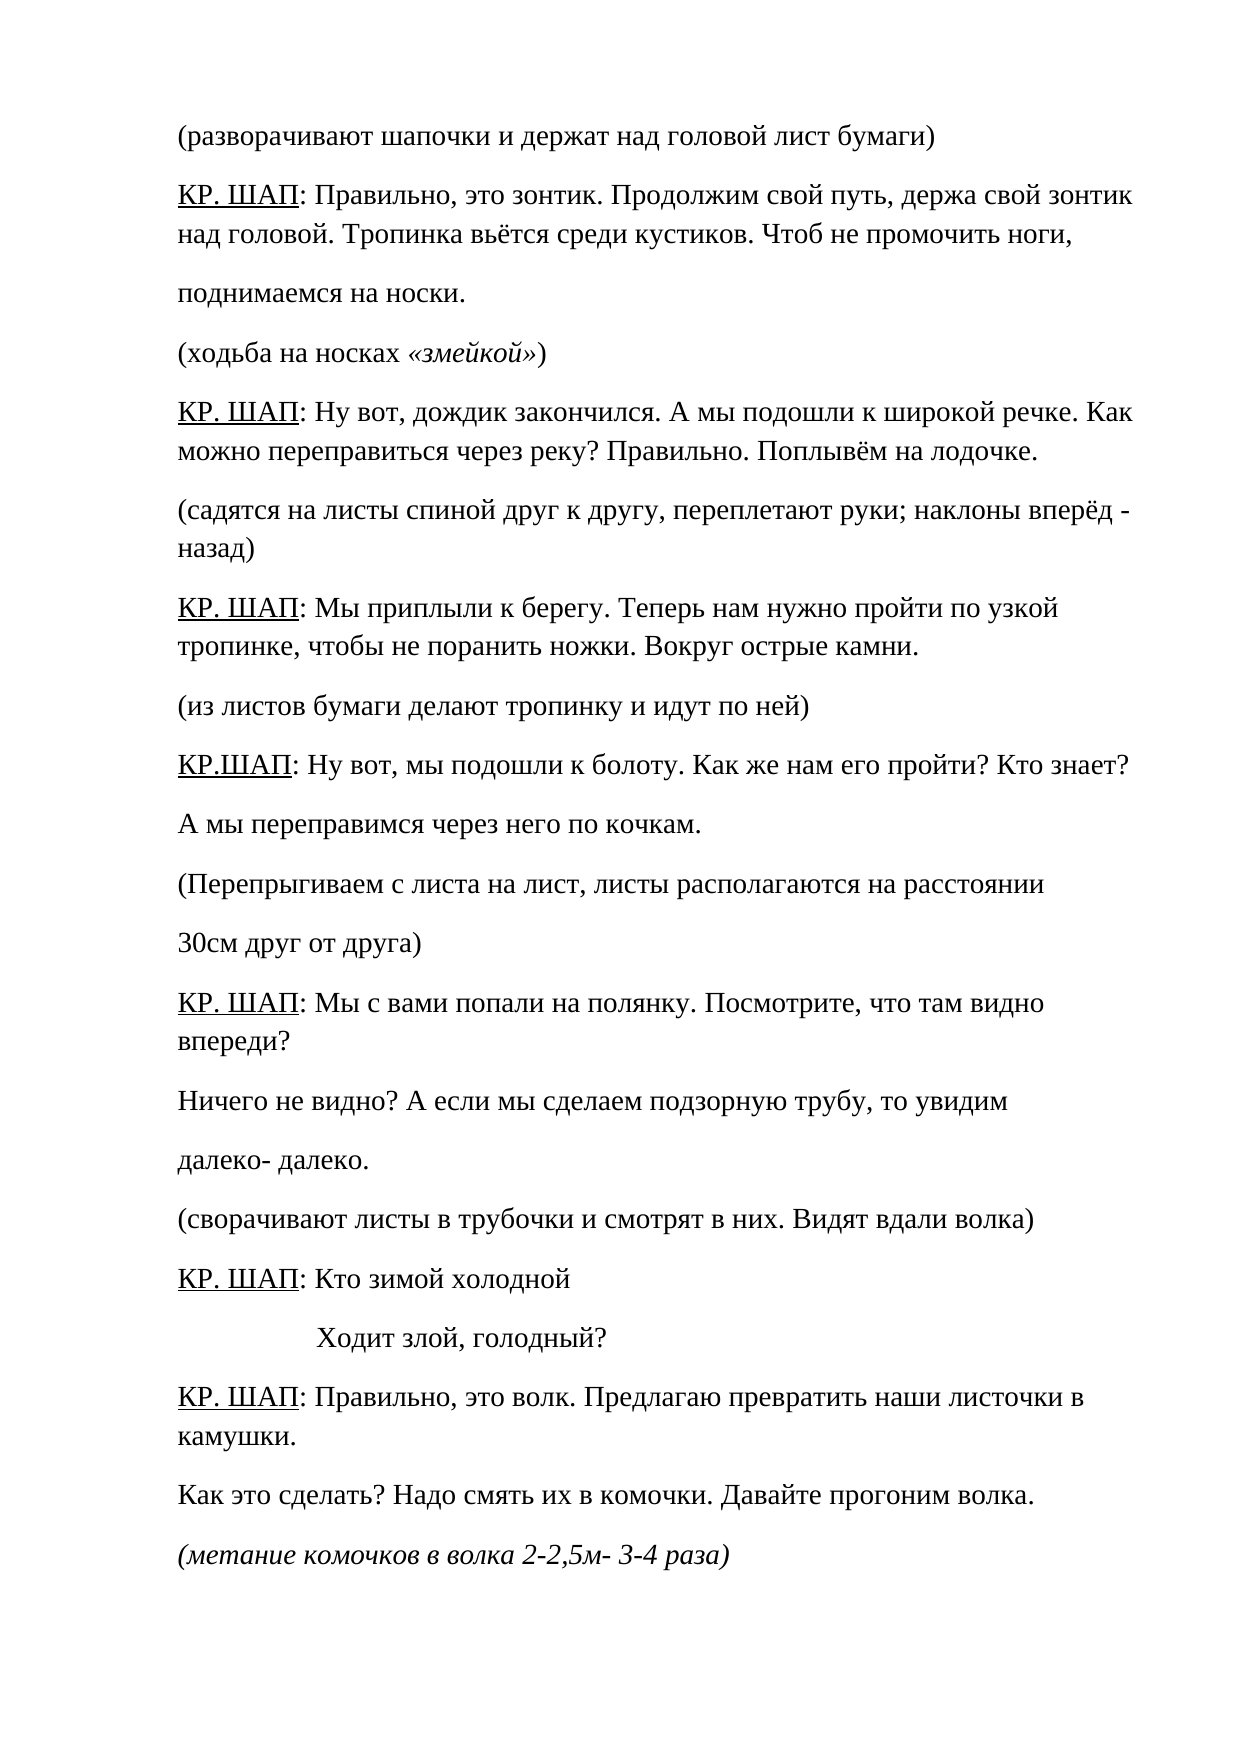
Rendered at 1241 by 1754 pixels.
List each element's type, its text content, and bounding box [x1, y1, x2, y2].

text Ничего не видно? А если мы сделаем подзорную трубу, то увидим [177, 1083, 1152, 1116]
text Ходит злой, голодный? [177, 1320, 1152, 1354]
text (садятся на листы спиной друг к другу, переплетают руки; наклоны вперёд - назад) [177, 492, 1152, 564]
text КР. ШАП: Правильно, это зонтик. Продолжим свой путь, держа свой зонтик над головой. Тропинка вьётся среди кустиков. Чтоб не промочить ноги, [177, 177, 1152, 249]
text Как это сделать? Надо смять их в комочки. Давайте прогоним волка. [177, 1477, 1152, 1511]
text КР.ШАП: Ну вот, мы подошли к болоту. Как же нам его пройти? Кто знает? [177, 747, 1152, 781]
text (разворачивают шапочки и держат над головой лист бумаги) [177, 118, 1152, 152]
text КР. ШАП: Ну вот, дождик закончился. А мы подошли к широкой речке. Как можно переправиться через реку? Правильно. Поплывём на лодочке. [177, 394, 1152, 466]
text (из листов бумаги делают тропинку и идут по ней) [177, 688, 1152, 721]
text КР. ШАП: Кто зимой холодной [177, 1261, 1152, 1294]
text (сворачивают листы в трубочки и смотрят в них. Видят вдали волка) [177, 1201, 1152, 1235]
text (ходьба на носках «змейкой») [177, 335, 1152, 368]
text поднимаемся на носки. [177, 275, 1152, 309]
text 30см друг от друга) [177, 925, 1152, 959]
text КР. ШАП: Мы с вами попали на полянку. Посмотрите, что там видно впереди? [177, 985, 1152, 1057]
text (Перепрыгиваем с листа на лист, листы располагаются на расстоянии [177, 866, 1152, 899]
text далеко- далеко. [177, 1142, 1152, 1176]
text КР. ШАП: Правильно, это волк. Предлагаю превратить наши листочки в камушки. [177, 1379, 1152, 1452]
text А мы переправимся через него по кочкам. [177, 807, 1152, 840]
text (метание комочков в волка 2-2,5м- 3-4 раза) [177, 1537, 1152, 1570]
text КР. ШАП: Мы приплыли к берегу. Теперь нам нужно пройти по узкой тропинке, чтобы не поранить ножки. Вокруг острые камни. [177, 590, 1152, 662]
